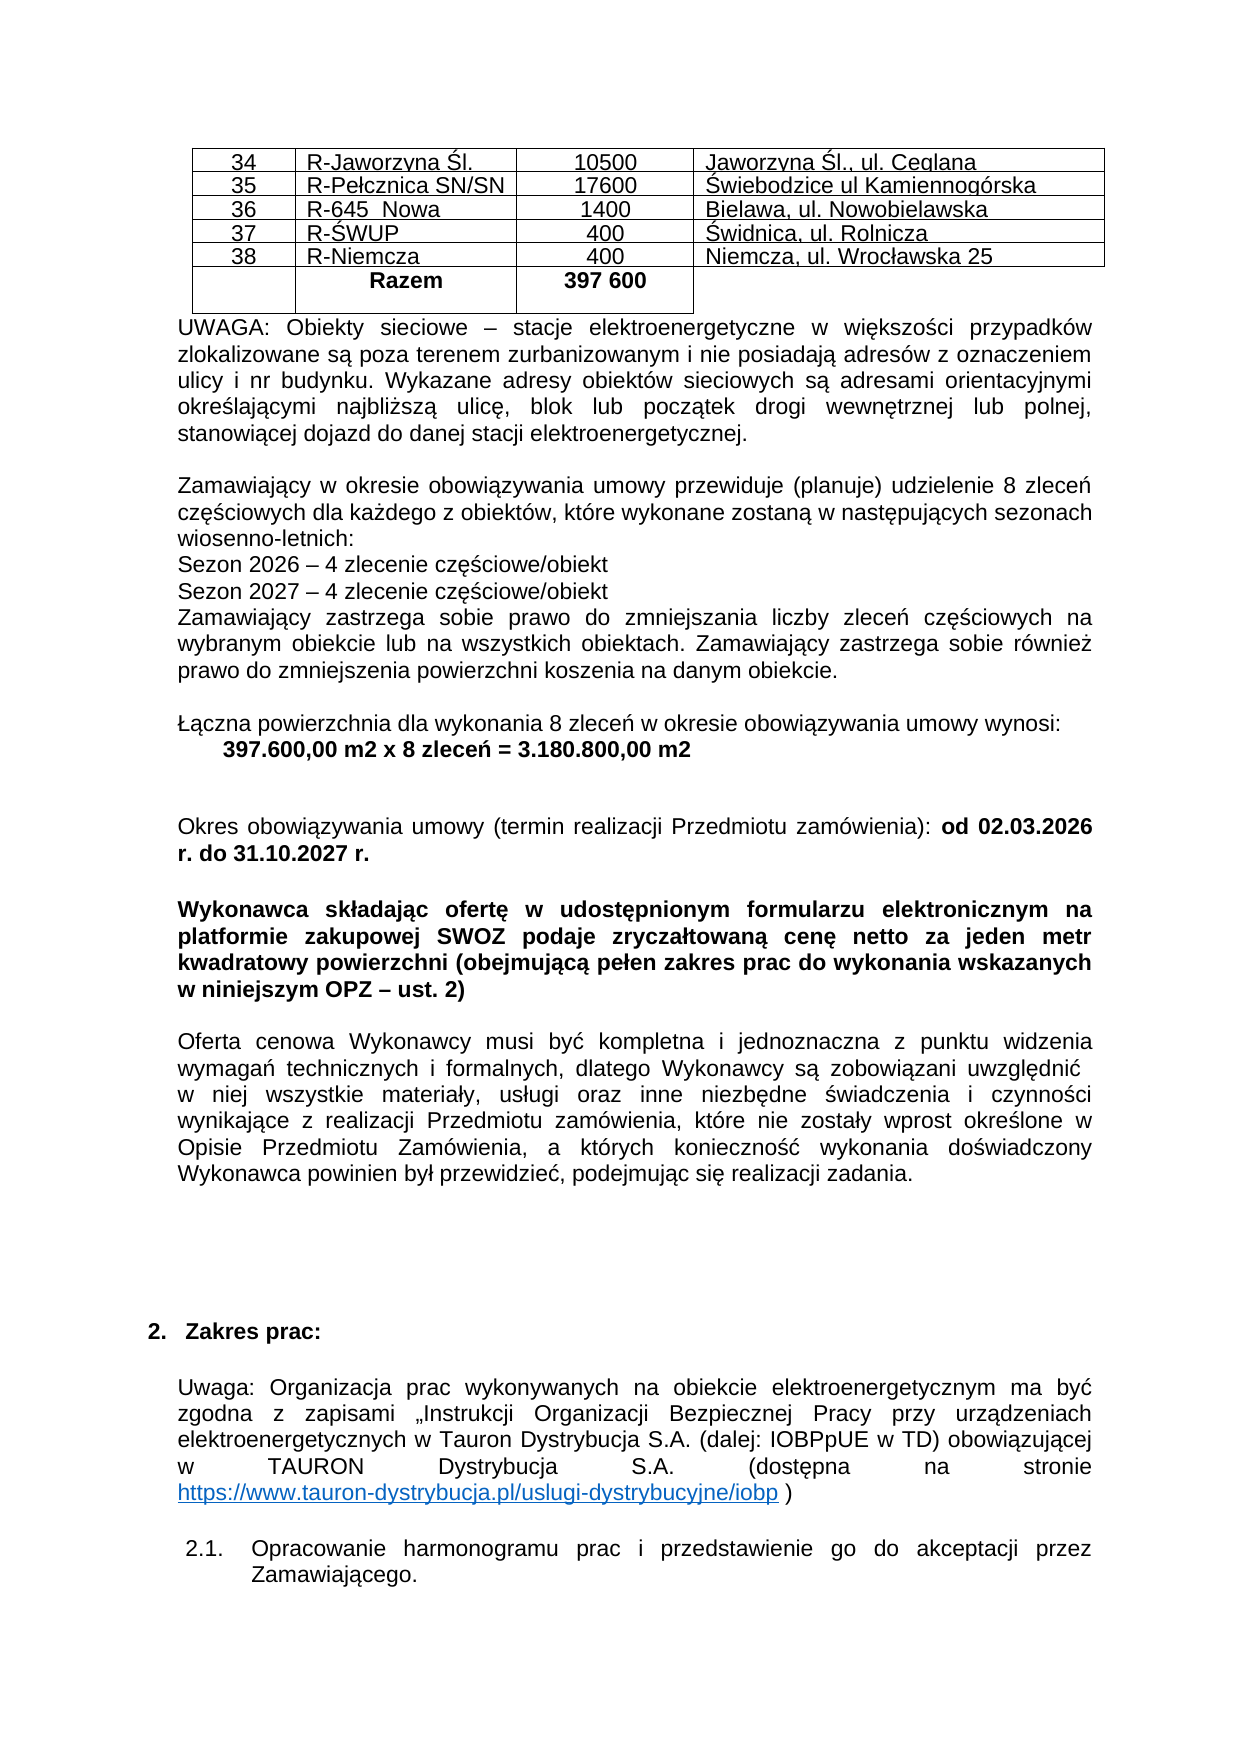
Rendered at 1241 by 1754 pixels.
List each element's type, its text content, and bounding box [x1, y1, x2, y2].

table_cell Niemcza, ul. Wrocławska 25 [694, 243, 1104, 266]
table_cell 35 [193, 172, 295, 195]
table_cell 397 600 [517, 267, 693, 313]
table_cell 1400 [517, 196, 693, 218]
table_cell Świdnica, ul. Rolnicza [694, 220, 1104, 242]
text Okres obowiązywania umowy (termin realizacji Przedmiotu zamówienia): od 02.03.2026 r. do 31.10.2027 r. [177, 813, 1093, 866]
table_cell 34 [193, 149, 295, 171]
list Opracowanie harmonogramu prac i przedstawienie go do akceptacji przez Zamawiającego. [185, 1535, 1093, 1587]
table_cell 400 [517, 243, 693, 266]
table_cell R-ŚWUP [296, 220, 516, 242]
text UWAGA: Obiekty sieciowe – stacje elektroenergetyczne w większości przypadków zlokalizowane są poza terenem zurbanizowanym i nie posiadają adresów z oznaczeniem ulicy i nr budynku. Wykazane adresy obiektów sieciowych są adresami orientacyjnymi określającymi najbliższą ulicę, blok lub początek drogi wewnętrznej lub polnej, stanowiącej dojazd do danej stacji elektroenergetycznej. [177, 314, 1093, 446]
table_cell 400 [517, 220, 693, 242]
text Zamawiający zastrzega sobie prawo do zmniejszania liczby zleceń częściowych na wybranym obiekcie lub na wszystkich obiektach. Zamawiający zastrzega sobie również prawo do zmniejszenia powierzchni koszenia na danym obiekcie. [177, 604, 1093, 683]
table_cell 10500 [517, 149, 693, 171]
text Wykonawca składając ofertę w udostępnionym formularzu elektronicznym na platformie zakupowej SWOZ podaje zryczałtowaną cenę netto za jeden metr kwadratowy powierzchni (obejmującą pełen zakres prac do wykonania wskazanych w niniejszym OPZ – ust. 2) [177, 896, 1093, 1002]
list 397.600,00 m2 x 8 zleceń = 3.180.800,00 m2 [223, 736, 1093, 762]
table_cell R-645 Nowa Bielawa SN/SN [296, 196, 516, 218]
table_cell 36 [193, 196, 295, 218]
text Sezon 2026 – 4 zlecenie częściowe/obiekt [177, 551, 1093, 578]
table_cell R-Pełcznica SN/SN [296, 172, 516, 195]
text Zamawiający w okresie obowiązywania umowy przewiduje (planuje) udzielenie 8 zleceń częściowych dla każdego z obiektów, które wykonane zostaną w następujących sezonach wiosenno-letnich: [177, 472, 1093, 551]
table_cell 38 [193, 243, 295, 266]
table_cell Bielawa, ul. Nowobielawska [694, 196, 1104, 218]
table_cell R-Jaworzyna Śl. SN/SN [296, 149, 516, 171]
text Łączna powierzchnia dla wykonania 8 zleceń w okresie obowiązywania umowy wynosi: [177, 709, 1093, 736]
table_cell Świebodzice ul Kamiennogórska [694, 172, 1104, 195]
text Sezon 2027 – 4 zlecenie częściowe/obiekt [177, 578, 1093, 604]
list Zakres prac: [148, 1318, 1093, 1344]
table_cell [193, 267, 295, 313]
table_cell 17600 [517, 172, 693, 195]
table_cell Razem [296, 267, 516, 313]
table_cell R-Niemcza [296, 243, 516, 266]
table_cell Jaworzyna Śl., ul. Ceglana [694, 149, 1104, 171]
text Oferta cenowa Wykonawcy musi być kompletna i jednoznaczna z punktu widzenia wymagań technicznych i formalnych, dlatego Wykonawcy są zobowiązani uwzględnić w niej wszystkie materiały, usługi oraz inne niezbędne świadczenia i czynności wynikające z realizacji Przedmiotu zamówienia, które nie zostały wprost określone w Opisie Przedmiotu Zamówienia, a których konieczność wykonania doświadczony Wykonawca powinien był przewidzieć, podejmując się realizacji zadania. [177, 1028, 1093, 1186]
text Uwaga: Organizacja prac wykonywanych na obiekcie elektroenergetycznym ma być zgodna z zapisami „Instrukcji Organizacji Bezpiecznej Pracy przy urządzeniach elektroenergetycznych w Tauron Dystrybucja S.A. (dalej: IOBPpUE w TD) obowiązującej w TAURON Dystrybucja S.A. (dostępna na stronie https://www.tauron-dystrybucja.pl/uslugi-dystrybucyjne/iobp ) [177, 1374, 1093, 1506]
table_cell 37 [193, 220, 295, 242]
